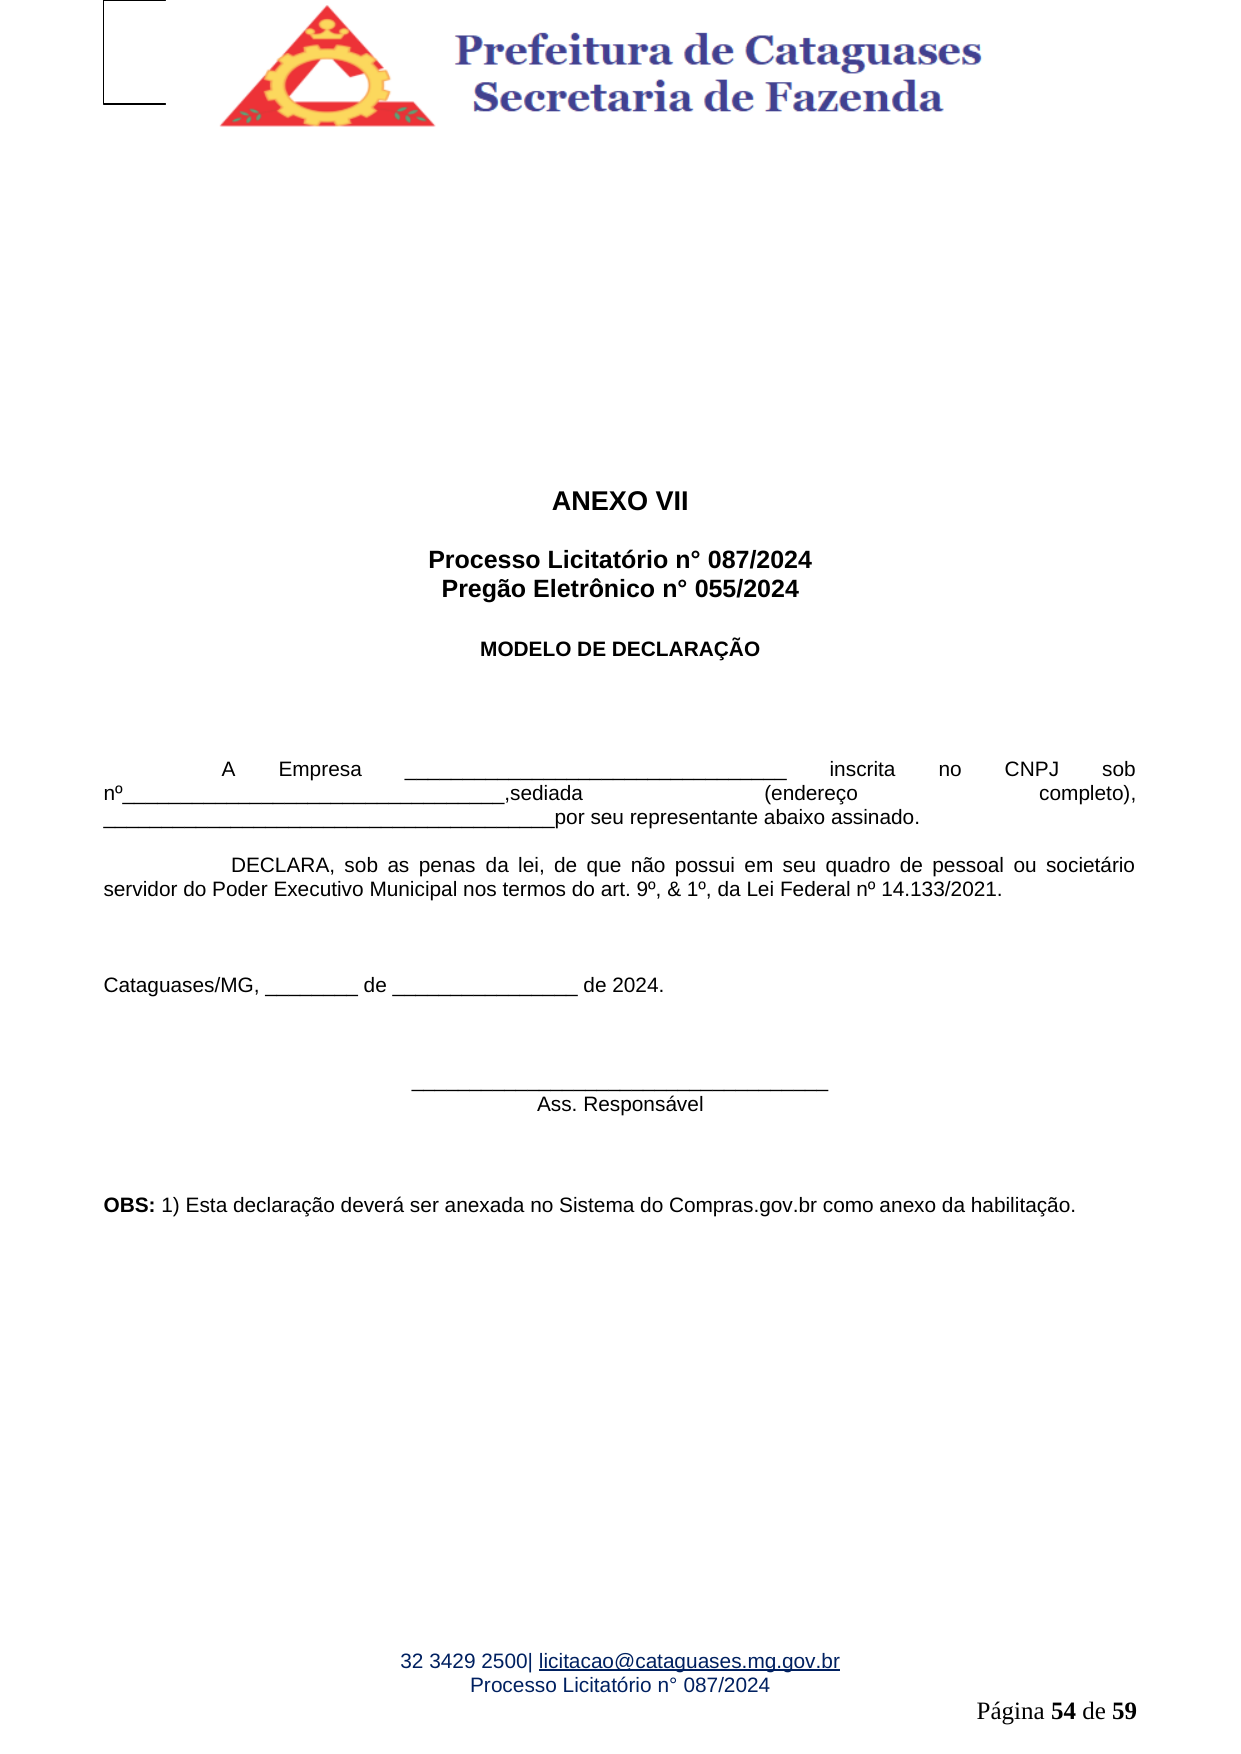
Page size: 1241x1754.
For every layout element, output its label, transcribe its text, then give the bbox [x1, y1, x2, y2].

text ANEXO VII [103, 485, 1137, 517]
text OBS: 1) Esta declaração deverá ser anexada no Sistema do Compras.gov.br como anexo da habilitação. [103, 1193, 1137, 1217]
text Ass. Responsável [103, 1092, 1137, 1116]
text Processo Licitatório n° 087/2024 [103, 545, 1137, 574]
text Cataguases/MG, ________ de ________________ de 2024. [103, 972, 1137, 996]
text DECLARA, sob as penas da lei, de que não possui em seu quadro de pessoal ou societário servidor do Poder Executivo Municipal nos termos do art. 9º, & 1º, da Lei Federal nº 14.133/2021. [103, 853, 1137, 901]
text ____________________________________ [103, 1068, 1137, 1092]
text MODELO DE DECLARAÇÃO [103, 637, 1137, 661]
text Pregão Eletrônico n° 055/2024 [103, 574, 1137, 603]
picture [165, 0, 1075, 148]
text A Empresa _________________________________ inscrita no CNPJ sob nº_________________________________,sediada (endereço completo), _______________________________________por seu representante abaixo assinado. [103, 757, 1137, 829]
